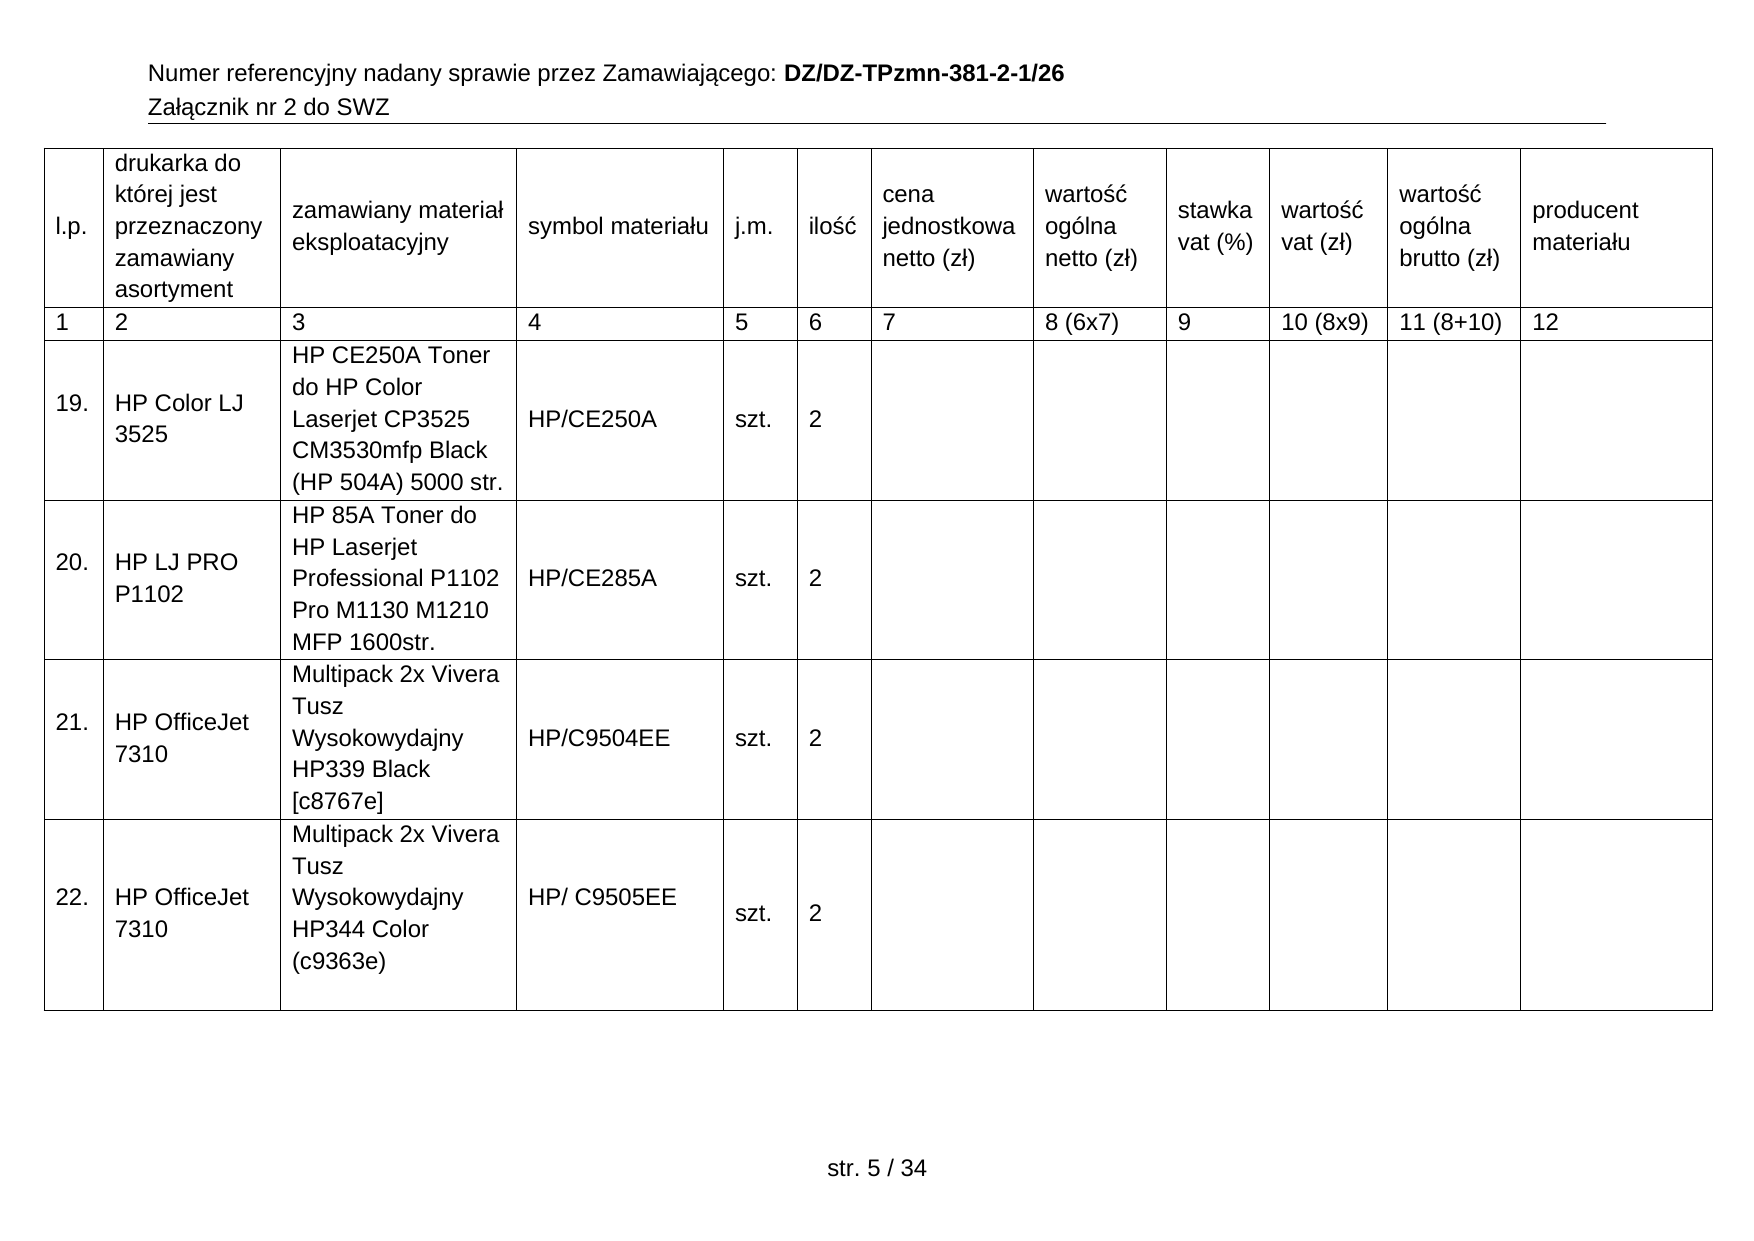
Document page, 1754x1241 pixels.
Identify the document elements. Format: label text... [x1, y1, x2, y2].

table_cell [1521, 501, 1712, 659]
table_cell [1521, 341, 1712, 500]
table_cell 1 [45, 308, 103, 340]
table_cell HP LJ PRO P1102 [104, 501, 280, 659]
table_cell HP Color LJ 3525 [104, 341, 280, 500]
table_cell 11 (8+10) [1388, 308, 1520, 340]
table_header symbol materiału [517, 149, 723, 307]
table_cell [872, 820, 1033, 1010]
table_cell [1388, 660, 1520, 819]
table_cell HP OfficeJet 7310 [104, 660, 280, 819]
table_cell [1270, 501, 1387, 659]
table_cell [1034, 501, 1166, 659]
table_header cena jednostkowa netto (zł) [872, 149, 1033, 307]
table_cell HP/ C9505EE [517, 820, 723, 1010]
table_cell szt. [724, 341, 797, 500]
table_header j.m. [724, 149, 797, 307]
table_cell 8 (6x7) [1034, 308, 1166, 340]
table_cell 3 [281, 308, 516, 340]
table_cell 2 [798, 820, 871, 1010]
table_header stawka vat (%) [1167, 149, 1269, 307]
table_cell [1167, 341, 1269, 500]
table_cell [45, 660, 103, 819]
table_header ilość [798, 149, 871, 307]
table_cell [872, 501, 1033, 659]
table_header producent materiału [1521, 149, 1712, 307]
table_cell [45, 341, 103, 500]
table_cell 4 [517, 308, 723, 340]
table_cell [1521, 820, 1712, 1010]
table_cell [1388, 820, 1520, 1010]
table_cell 2 [798, 660, 871, 819]
table_cell HP CE250A Toner do HP Color Laserjet CP3525 CM3530mfp Black (HP 504A) 5000 str. [281, 341, 516, 500]
table_cell [1270, 341, 1387, 500]
table_cell 7 [872, 308, 1033, 340]
table_cell [872, 341, 1033, 500]
table_cell [1388, 501, 1520, 659]
table_cell HP/C9504EE [517, 660, 723, 819]
table_cell [1034, 660, 1166, 819]
table_cell 2 [104, 308, 280, 340]
table_cell Multipack 2x Vivera Tusz Wysokowydajny HP344 Color (c9363e) [281, 820, 516, 1010]
table_cell [1167, 501, 1269, 659]
table_cell 2 [798, 341, 871, 500]
table_cell Multipack 2x Vivera Tusz Wysokowydajny HP339 Black [c8767e] [281, 660, 516, 819]
table_cell [872, 660, 1033, 819]
table_cell [1034, 820, 1166, 1010]
table_cell 6 [798, 308, 871, 340]
table_cell HP/CE285A [517, 501, 723, 659]
table_cell 9 [1167, 308, 1269, 340]
table_header wartość ogólna brutto (zł) [1388, 149, 1520, 307]
table_cell szt. [724, 660, 797, 819]
table_cell 12 [1521, 308, 1712, 340]
table_cell [45, 501, 103, 659]
table_header zamawiany materiał eksploatacyjny [281, 149, 516, 307]
table_cell HP OfficeJet 7310 [104, 820, 280, 1010]
table_cell HP/CE250A [517, 341, 723, 500]
table_cell HP 85A Toner do HP Laserjet Professional P1102 Pro M1130 M1210 MFP 1600str. [281, 501, 516, 659]
table_cell [1167, 820, 1269, 1010]
table_header l.p. [45, 149, 103, 307]
table_cell 10 (8x9) [1270, 308, 1387, 340]
table_header wartość vat (zł) [1270, 149, 1387, 307]
table_cell [1270, 660, 1387, 819]
table_cell 2 [798, 501, 871, 659]
table_cell szt. [724, 820, 797, 1010]
table_cell [1270, 820, 1387, 1010]
table_cell szt. [724, 501, 797, 659]
table_cell 5 [724, 308, 797, 340]
table_header wartość ogólna netto (zł) [1034, 149, 1166, 307]
table_cell [1167, 660, 1269, 819]
table_cell [1388, 341, 1520, 500]
table_cell [1521, 660, 1712, 819]
table_header drukarka do której jest przeznaczony zamawiany asortyment [104, 149, 280, 307]
table_cell [45, 820, 103, 1010]
table_cell [1034, 341, 1166, 500]
